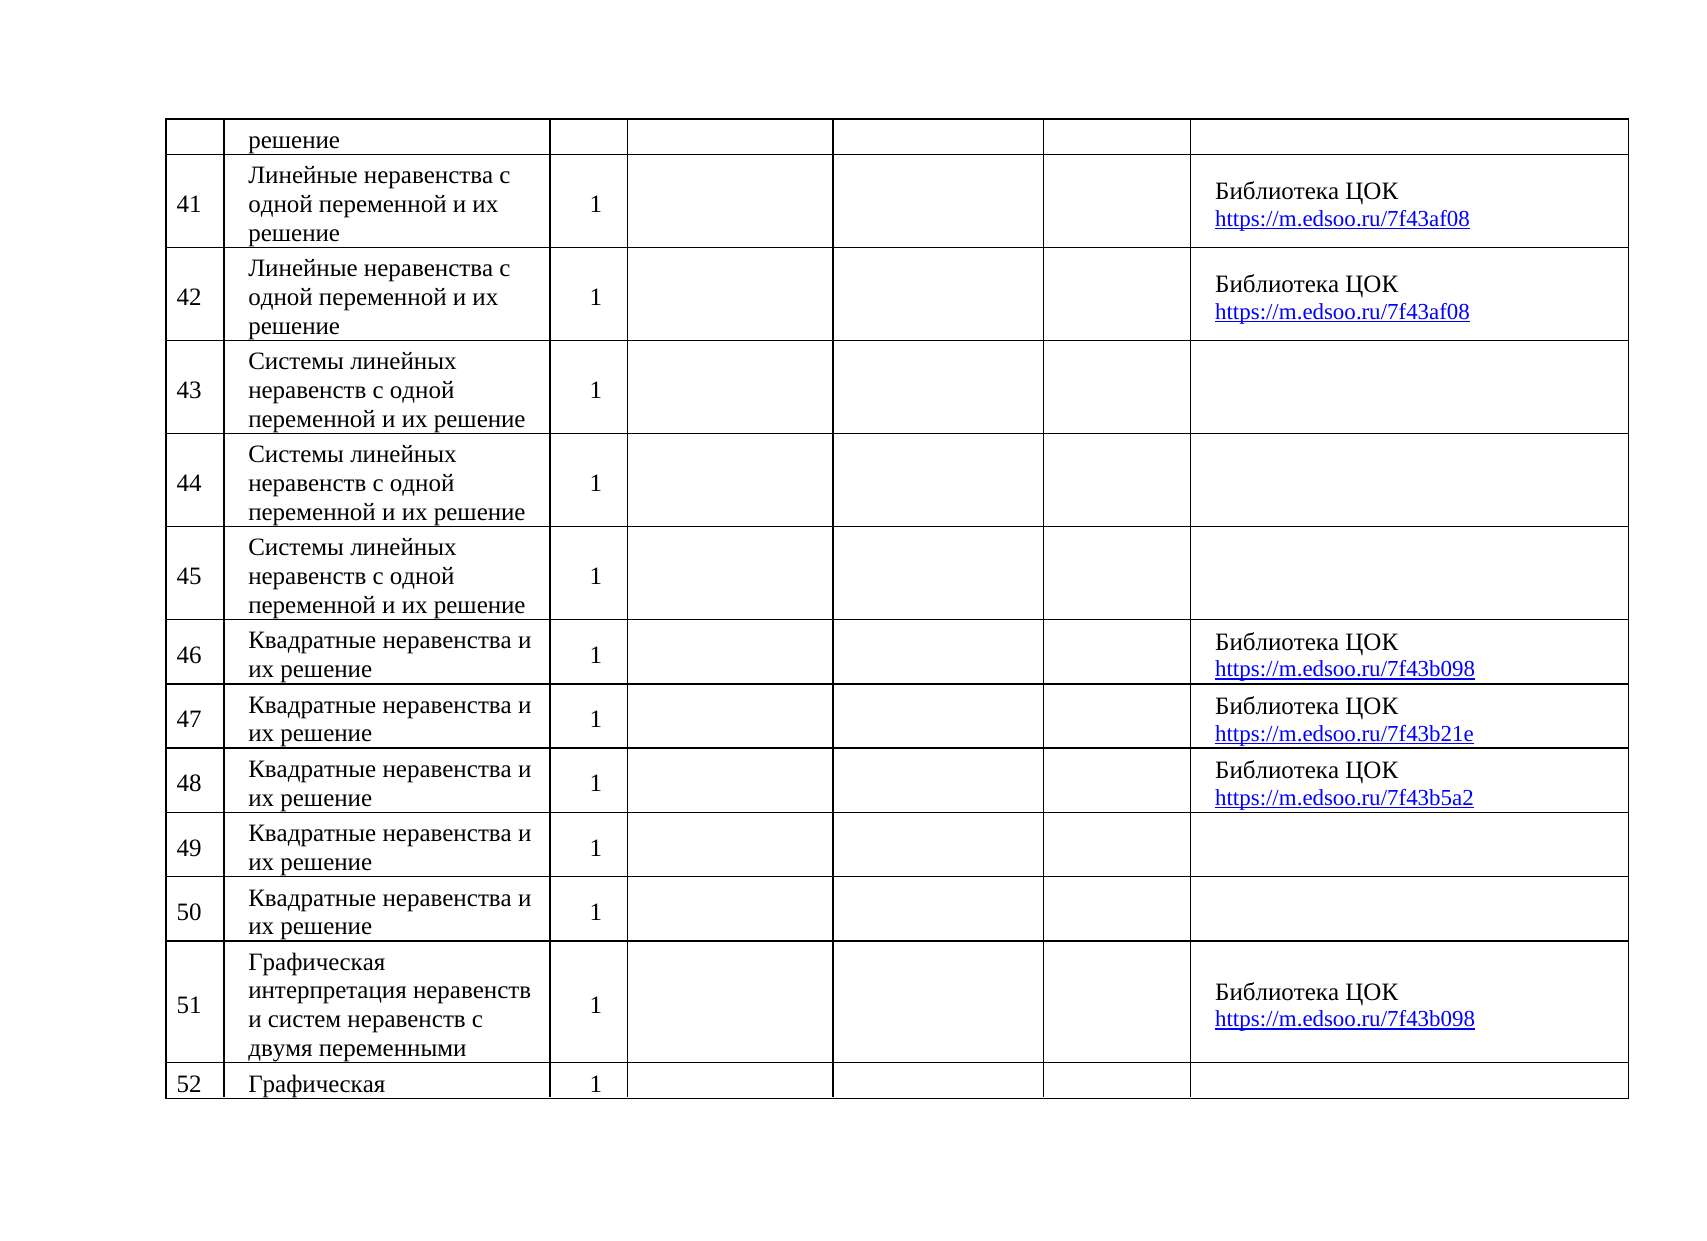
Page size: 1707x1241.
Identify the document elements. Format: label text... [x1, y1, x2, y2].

table_cell Линейные неравенства с одной переменной и их решение [225, 248, 549, 340]
table_cell 1 [551, 527, 627, 619]
table_cell 1 [551, 813, 627, 876]
table_cell 50 [167, 877, 223, 940]
table_cell 41 [167, 155, 223, 247]
table_cell Системы линейных неравенств с одной переменной и их решение [225, 341, 549, 433]
table_cell Квадратные неравенства и их решение [225, 877, 549, 940]
table_cell [1044, 620, 1190, 683]
table_cell [1044, 813, 1190, 876]
table_cell [1044, 248, 1190, 340]
table_cell 52 [167, 1063, 223, 1097]
table_cell 1 [551, 248, 627, 340]
table_cell [628, 1063, 832, 1097]
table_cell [225, 120, 549, 154]
table_cell 1 [551, 749, 627, 812]
table_cell 40 [167, 120, 223, 154]
table_cell 1 [551, 341, 627, 433]
table_cell Системы линейных неравенств с одной переменной и их решение [225, 434, 549, 526]
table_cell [225, 942, 549, 1062]
table_cell [628, 120, 832, 154]
table_cell 47 [167, 685, 223, 747]
table_cell 1 [551, 120, 627, 154]
table_cell [1191, 527, 1628, 619]
table_cell [1044, 434, 1190, 526]
table_cell [834, 620, 1043, 683]
table_cell Библиотека ЦОК https://m.edsoo.ru/7f43af08 [1191, 248, 1628, 340]
table_cell 1 [551, 1063, 627, 1097]
table_cell Квадратные неравенства и их решение [225, 685, 549, 747]
table_cell 1 [551, 685, 627, 747]
table_cell 49 [167, 813, 223, 876]
table_cell 48 [167, 749, 223, 812]
table_cell [834, 877, 1043, 940]
table_cell [834, 1063, 1043, 1097]
table_cell [628, 527, 832, 619]
table_cell [628, 341, 832, 433]
table_cell [1191, 341, 1628, 433]
table_cell [1044, 749, 1190, 812]
table_cell [1191, 434, 1628, 526]
table_cell 46 [167, 620, 223, 683]
table_cell [834, 749, 1043, 812]
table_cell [1191, 155, 1628, 247]
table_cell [225, 155, 549, 247]
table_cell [1191, 120, 1628, 154]
table_cell [628, 620, 832, 683]
table_cell [628, 813, 832, 876]
table_cell Системы линейных неравенств с одной переменной и их решение [225, 527, 549, 619]
table_cell [834, 155, 1043, 247]
table_cell 1 [551, 620, 627, 683]
table_cell [1191, 877, 1628, 940]
table_cell [834, 434, 1043, 526]
table_cell [1044, 1063, 1190, 1097]
table_cell [1044, 527, 1190, 619]
table_cell 44 [167, 434, 223, 526]
table_cell [834, 527, 1043, 619]
table_cell 1 [551, 877, 627, 940]
table_cell Библиотека ЦОК https://m.edsoo.ru/7f43b098 [1191, 620, 1628, 683]
table_cell [1191, 1063, 1628, 1097]
table_cell [1044, 155, 1190, 247]
table_cell [628, 877, 832, 940]
table_cell [628, 434, 832, 526]
table_cell [628, 248, 832, 340]
table_cell [1044, 942, 1190, 1062]
table_cell [628, 685, 832, 747]
table_cell Квадратные неравенства и их решение [225, 749, 549, 812]
table_cell [834, 813, 1043, 876]
table_cell [834, 685, 1043, 747]
table_cell 1 [551, 434, 627, 526]
table_cell 45 [167, 527, 223, 619]
table_cell 43 [167, 341, 223, 433]
table_cell [628, 155, 832, 247]
table_cell 51 [167, 942, 223, 1062]
table_cell 1 [551, 942, 627, 1062]
table_cell [834, 120, 1043, 154]
table_cell [834, 248, 1043, 340]
table_cell Квадратные неравенства и их решение [225, 620, 549, 683]
table_cell Библиотека ЦОК https://m.edsoo.ru/7f43b5a2 [1191, 749, 1628, 812]
table_cell [1044, 120, 1190, 154]
table_cell [628, 942, 832, 1062]
table_cell 42 [167, 248, 223, 340]
table_cell Библиотека ЦОК https://m.edsoo.ru/7f43b098 [1191, 942, 1628, 1062]
table_cell [628, 749, 832, 812]
table_cell [834, 341, 1043, 433]
table_cell 1 [551, 155, 627, 247]
table_cell [834, 942, 1043, 1062]
table_cell [1044, 685, 1190, 747]
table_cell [225, 1063, 549, 1097]
table_cell [1044, 341, 1190, 433]
table_cell Библиотека ЦОК https://m.edsoo.ru/7f43b21e [1191, 685, 1628, 747]
table_cell [1044, 877, 1190, 940]
table_cell Квадратные неравенства и их решение [225, 813, 549, 876]
table_cell [1191, 813, 1628, 876]
